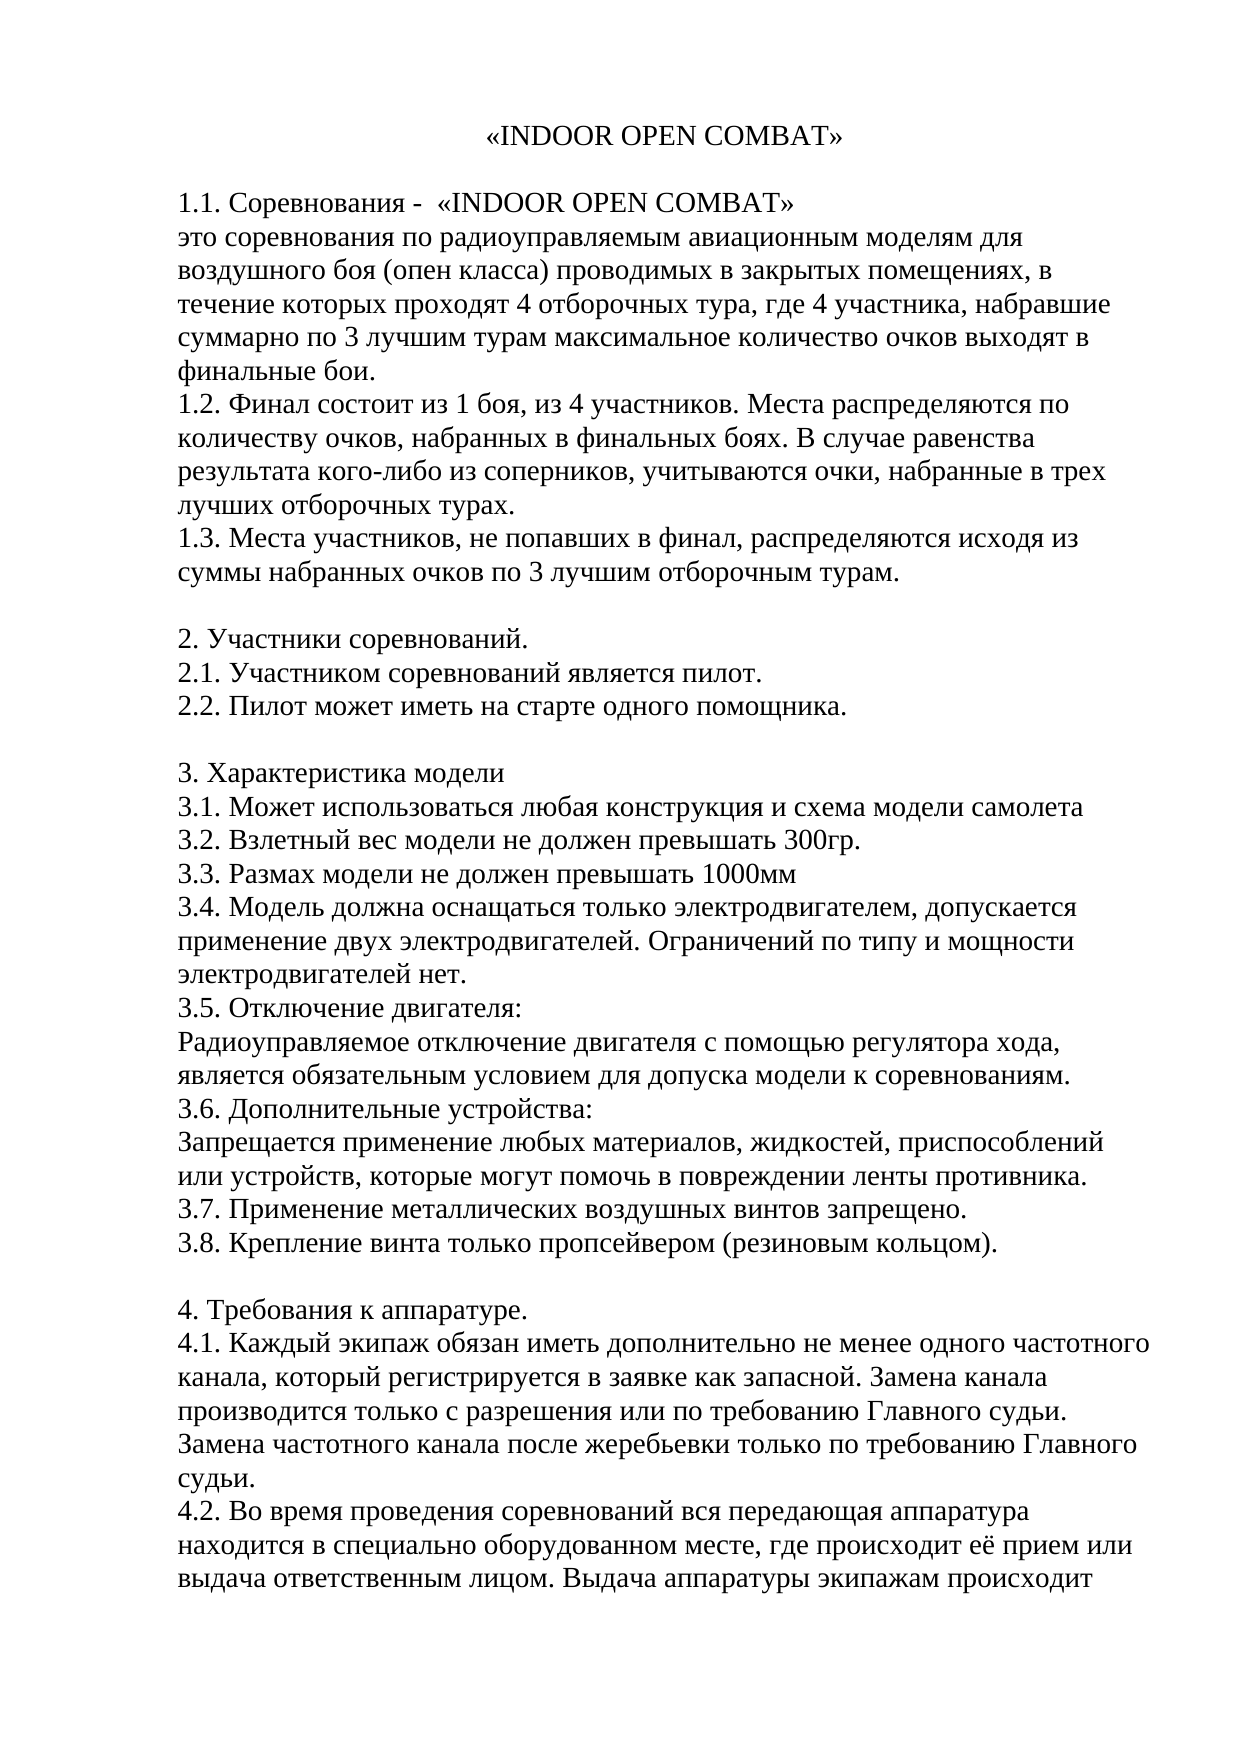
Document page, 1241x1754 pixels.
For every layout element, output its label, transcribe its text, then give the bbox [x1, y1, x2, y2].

text 1.2. Финал состоит из 1 боя, из 4 участников. Места распределяются по количеству очков, набранных в финальных боях. В случае равенства результата кого-либо из соперников, учитываются очки, набранные в трех лучших отборочных турах. [177, 386, 1152, 521]
text 3.2. Взлетный вес модели не должен превышать 300гр. [177, 822, 1152, 856]
text Радиоуправляемое отключение двигателя с помощью регулятора хода, является обязательным условием для допуска модели к соревнованиям. [177, 1024, 1152, 1091]
text 2.2. Пилот может иметь на старте одного помощника. [177, 688, 1152, 722]
text производится только c разрешения или по требованию Главного судьи. Замена частотного канала после жеребьевки только по требованию Главного судьи. [177, 1393, 1152, 1493]
text 1.1. Соревнования - «INDOOR OPEN COMBAT» [177, 185, 1152, 219]
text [177, 1493, 1152, 1594]
text 2. Участники соревнований. [177, 621, 1152, 655]
text 3. Характеристика модели [177, 755, 1152, 789]
text «INDOOR OPEN COMBAT» [177, 118, 1152, 152]
text 3.5. Отключение двигателя: [177, 990, 1152, 1024]
text 3.8. Крепление винта только пропсейвером (резиновым кольцом). [177, 1225, 1152, 1258]
text это соревнования по радиоуправляемым авиационным моделям для воздушного боя (опен класса) проводимых в закрытых помещениях, в течение которых проходят 4 отборочных тура, где 4 участника, набравшие суммарно по 3 лучшим турам максимальное количество очков выходят в финальные бои. [177, 219, 1152, 386]
text 2.1. Участником соревнований является пилот. [177, 655, 1152, 688]
text 3.7. Применение металлических воздушных винтов запрещено. [177, 1191, 1152, 1225]
text 4.1. Каждый экипаж обязан иметь дополнительно не менее одного частотного канала, который регистрируется в заявке как запасной. Замена канала [177, 1326, 1152, 1393]
text 3.6. Дополнительные устройства: [177, 1091, 1152, 1124]
text 3.3. Размах модели не должен превышать 1000мм [177, 856, 1152, 889]
text 3.1. Может использоваться любая конструкция и схема модели самолета [177, 789, 1152, 822]
text Запрещается применение любых материалов, жидкостей, приспособлений или устройств, которые могут помочь в повреждении ленты противника. [177, 1124, 1152, 1191]
text 1.3. Места участников, не попавших в финал, распределяются исходя из суммы набранных очков по 3 лучшим отборочным турам. [177, 521, 1152, 588]
text 3.4. Модель должна оснащаться только электродвигателем, допускается применение двух электродвигателей. Ограничений по типу и мощности электродвигателей нет. [177, 889, 1152, 990]
text 4. Требования к аппаратуре. [177, 1292, 1152, 1326]
